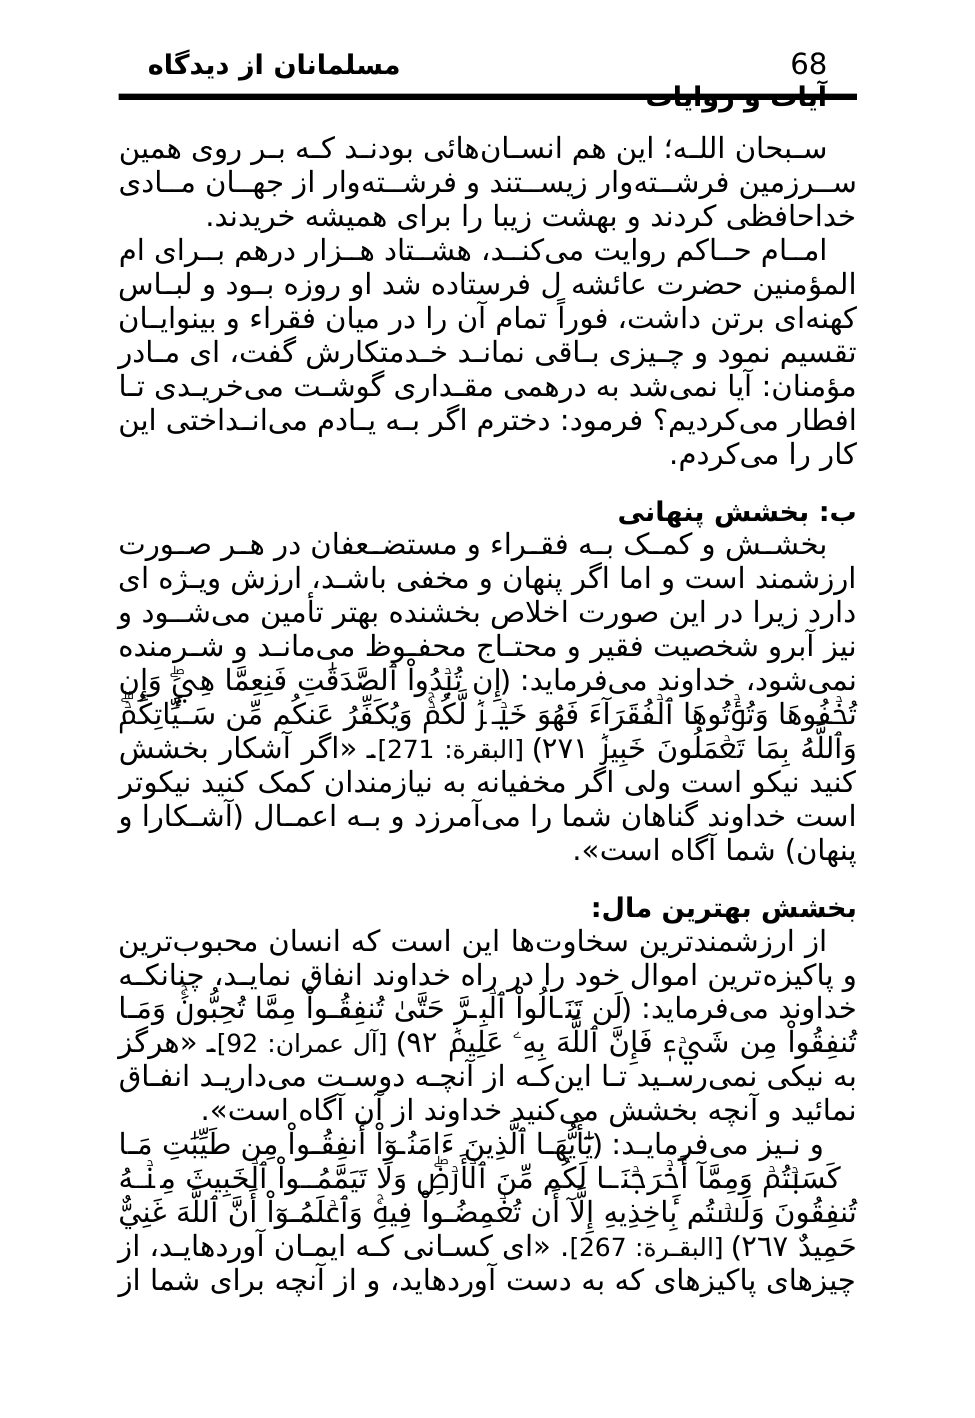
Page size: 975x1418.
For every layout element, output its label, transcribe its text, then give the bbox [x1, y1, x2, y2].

text امام حاکم روایت می‌کند، هشتاد هزار درهم برای ام المؤمنین حضرت عائشه ل فرستاده شد او روزه بود و لباس کهنه‌ای برتن داشت، فوراً تمام آن را در میان فقراء و بینوایان تقسیم نمود و چیزی باقی نماند خدمتکارش گفت، ای مادر مؤمنان: آیا نمی‌شد به درهمی مقداری گوشت می‌خریدی تا افطار می‌کردیم؟ فرمود: دخترم اگر به یادم می‌انداختی این کار را می‌کردم. [118, 233, 857, 471]
text بخشش بهترین مال: [118, 892, 857, 924]
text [118, 1128, 857, 1297]
text بخشش و کمک به فقراء و مستضعفان در هر صورت ارزشمند است و اما اگر پنهان و مخفی باشد، ارزش ویژه ای دارد زیرا در این صورت اخلاص بخشنده بهتر تأمین می‌شود و نیز آبرو شخصیت فقیر و محتاج محفوظ می‌ماند و شرمنده نمی‌شود، خداوند می‌فرماید: ﴿إِن تُبۡدُواْ ٱلصَّدَقَٰتِ فَنِعِمَّا هِيَۖ وَإِن تُخۡفُوهَا وَتُؤۡتُوهَا ٱلۡفُقَرَآءَ فَهُوَ خَيۡرٞ لَّكُمۡۚ وَيُكَفِّرُ عَنكُم مِّن سَيِّ‍َٔاتِكُمۡۗ وَٱللَّهُ بِمَا تَعۡمَلُونَ خَبِيرٞ ٢٧١﴾ [البقرة: 271]. «اگر آشکار بخشش کنید نیکو است ولی اگر مخفیانه به نیازمندان کمک کنید نیکوتر است خداوند گناهان شما را می‌آمرزد و به اعمال (آشکارا و پنهان) شما آگاه است». [118, 528, 857, 867]
text ب: بخشش پنهانی [118, 496, 857, 528]
text از ارزشمندترین سخاوت‌ها این است که انسان محبوب‌ترین و پاکیزه‌ترین اموال خود را در راه خداوند انفاق نماید، چنانکه خداوند می‌فرماید: ﴿لَن تَنَالُواْ ٱلۡبِرَّ حَتَّىٰ تُنفِقُواْ مِمَّا تُحِبُّونَۚ وَمَا تُنفِقُواْ مِن شَيۡءٖ فَإِنَّ ٱللَّهَ بِهِۦ عَلِيمٞ ٩٢﴾ [آل عمران: 92]. «هرگز به نیکی نمی‌رسید تا این‌که از آنچه دوست می‌دارید انفاق نمائید و آنچه بخشش می‌کنید خداوند از آن آگاه است». [118, 924, 857, 1128]
text سبحان الله؛ این هم انسان‌هائی بودند که بر روی همین سرزمین فرشته‌وار زیستند و فرشته‌وار از جهان مادی خداحافظی کردند و بهشت زیبا را برای همیشه خریدند. [118, 132, 857, 233]
